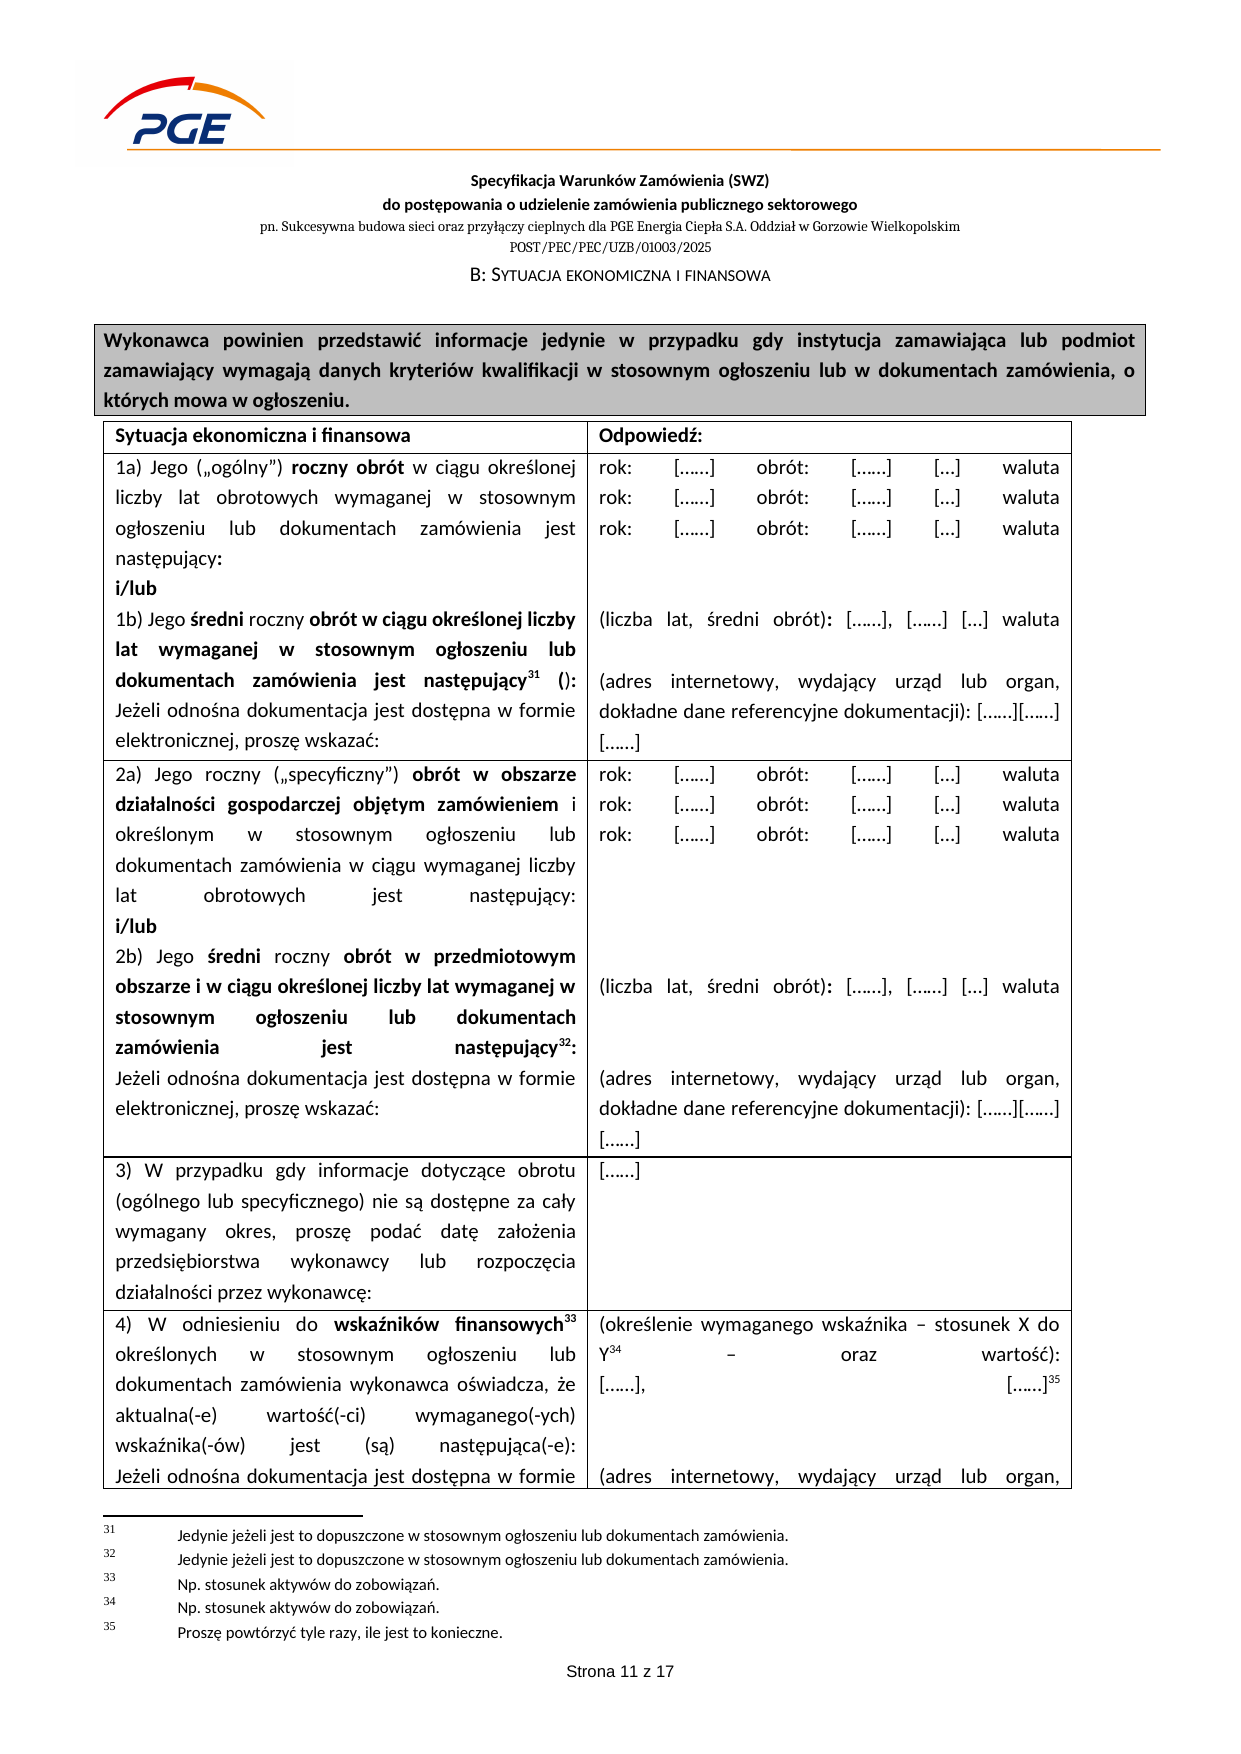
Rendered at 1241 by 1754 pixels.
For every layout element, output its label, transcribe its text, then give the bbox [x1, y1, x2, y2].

table_cell rok: [……] obrót: [……] […] waluta rok: [……] obrót: [……] […] waluta rok: [……] obrót: [……] […] waluta (liczba lat, średni obrót): [……], [……] […] waluta (adres internetowy, wydający urząd lub organ, dokładne dane referencyjne dokumentacji): [……][……][……] [588, 761, 1071, 1156]
picture [75, 60, 294, 167]
table_cell 2a) Jego roczny („specyficzny”) obrót w obszarze działalności gospodarczej objętym zamówieniem i określonym w stosownym ogłoszeniu lub dokumentach zamówienia w ciągu wymaganej liczby lat obrotowych jest następujący: i/lub 2b) Jego średni roczny obrót w przedmiotowym obszarze i w ciągu określonej liczby lat wymaganej w stosownym ogłoszeniu lub dokumentach zamówienia jest następujący: Jeżeli odnośna dokumentacja jest dostępna w formie elektronicznej, proszę wskazać: [104, 761, 587, 1156]
text Wykonawca powinien przedstawić informacje jedynie w przypadku gdy instytucja zamawiająca lub podmiot zamawiający wymagają danych kryteriów kwalifikacji w stosownym ogłoszeniu lub w dokumentach zamówienia, o których mowa w ogłoszeniu. [95, 325, 1145, 415]
table_cell 3) W przypadku gdy informacje dotyczące obrotu (ogólnego lub specyficznego) nie są dostępne za cały wymagany okres, proszę podać datę założenia przedsiębiorstwa wykonawcy lub rozpoczęcia działalności przez wykonawcę: [104, 1158, 587, 1310]
table_cell rok: [……] obrót: [……] […] waluta rok: [……] obrót: [……] […] waluta rok: [……] obrót: [……] […] waluta (liczba lat, średni obrót): [……], [……] […] waluta (adres internetowy, wydający urząd lub organ, dokładne dane referencyjne dokumentacji): [……][……][……] [588, 454, 1071, 760]
title B: Sytuacja ekonomiczna i finansowa [103, 261, 1137, 286]
table_cell [……] [588, 1158, 1071, 1310]
table_header Odpowiedź: [588, 422, 1071, 453]
table_cell 1a) Jego („ogólny”) roczny obrót w ciągu określonej liczby lat obrotowych wymaganej w stosownym ogłoszeniu lub dokumentach zamówienia jest następujący: i/lub 1b) Jego średni roczny obrót w ciągu określonej liczby lat wymaganej w stosownym ogłoszeniu lub dokumentach zamówienia jest następujący (): Jeżeli odnośna dokumentacja jest dostępna w formie elektronicznej, proszę wskazać: [104, 454, 587, 760]
table_header Sytuacja ekonomiczna i finansowa [104, 422, 587, 453]
